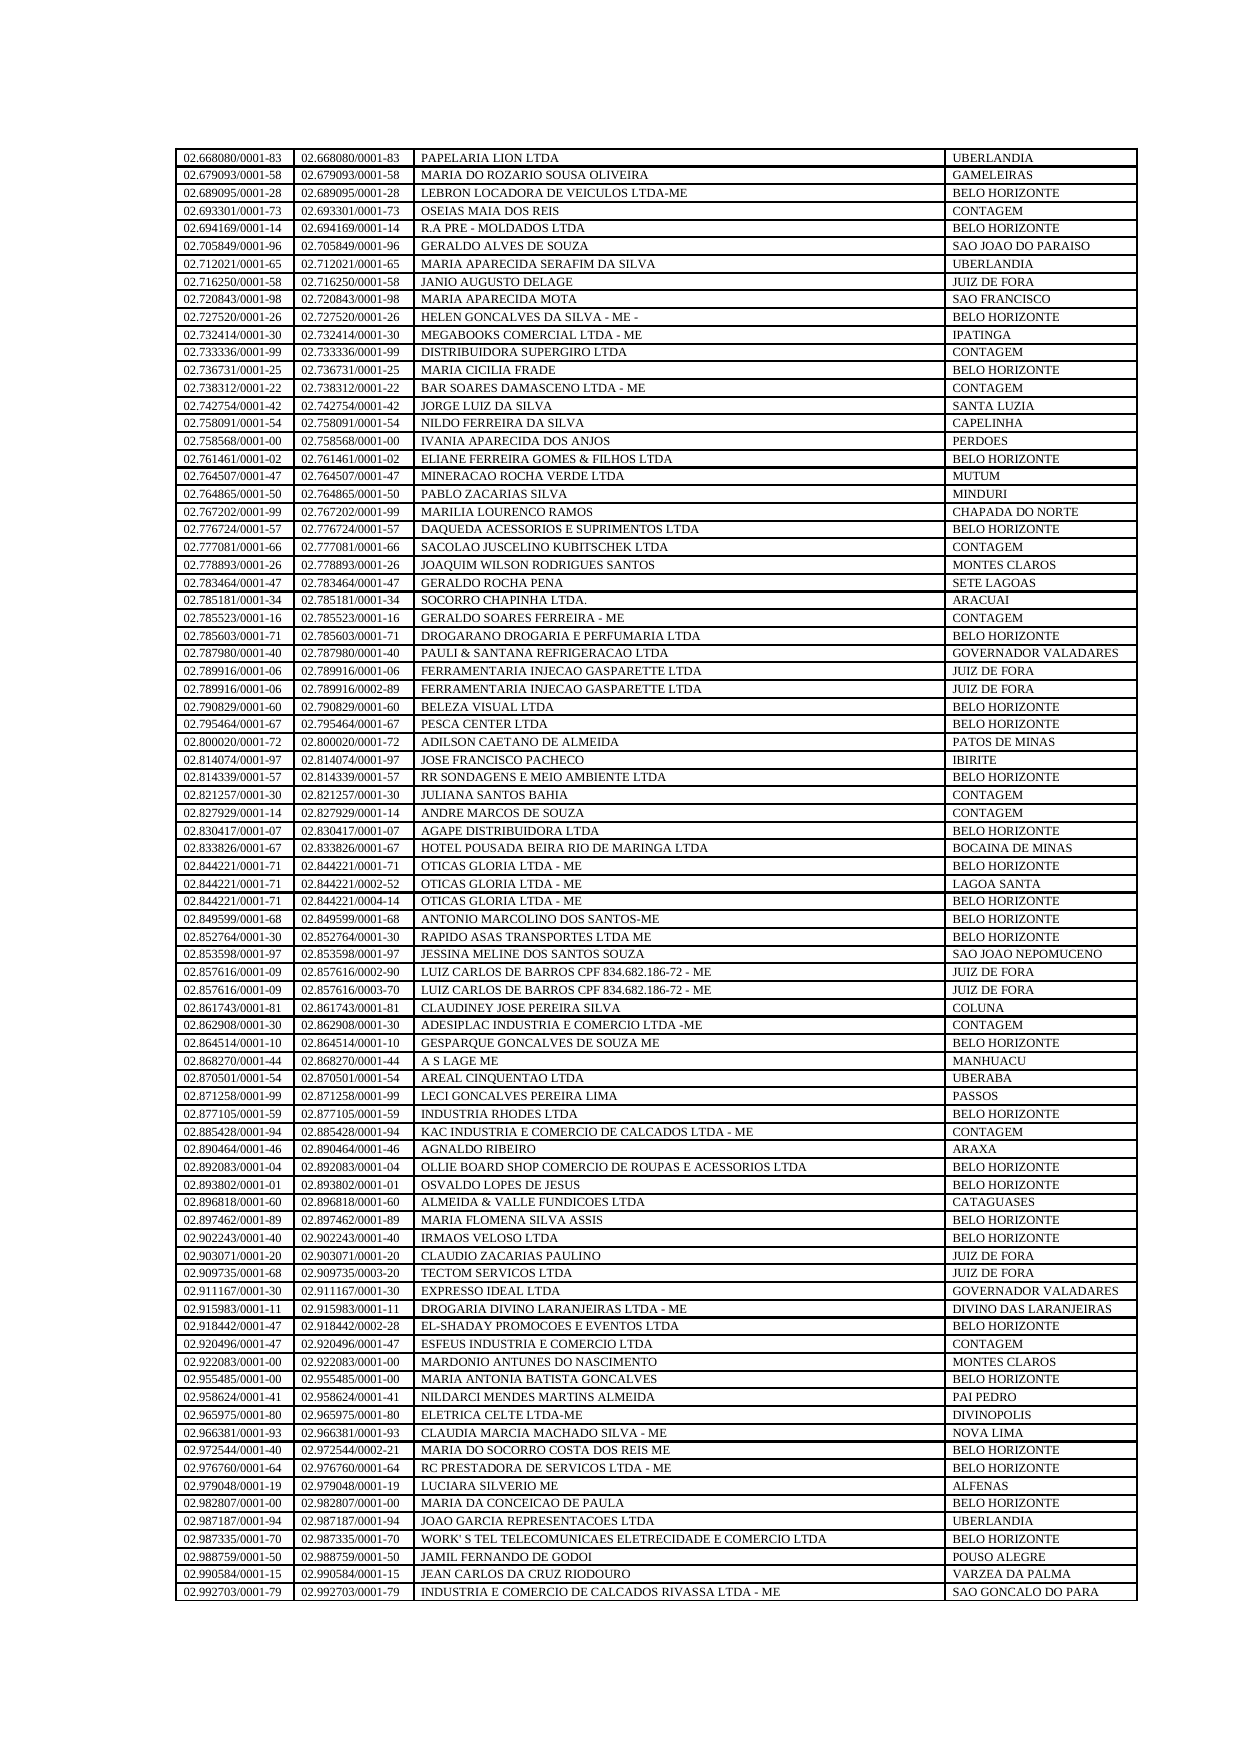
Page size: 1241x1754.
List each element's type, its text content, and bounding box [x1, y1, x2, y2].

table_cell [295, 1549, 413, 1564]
table_cell NILDO FERREIRA DA SILVA [415, 415, 944, 431]
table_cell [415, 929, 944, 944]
table_cell 02.758568/0001-00 [295, 433, 413, 449]
table_cell RR SONDAGENS E MEIO AMBIENTE LTDA [415, 770, 944, 785]
table_cell 02.787980/0001-40 [177, 646, 293, 661]
table_cell 02.716250/0001-58 [295, 274, 413, 289]
table_cell 02.716250/0001-58 [177, 274, 293, 289]
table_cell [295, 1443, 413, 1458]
table_cell 02.767202/0001-99 [295, 504, 413, 519]
table_cell 02.795464/0001-67 [177, 716, 293, 732]
table_cell 02.761461/0001-02 [295, 451, 413, 466]
table_cell 02.795464/0001-67 [295, 716, 413, 732]
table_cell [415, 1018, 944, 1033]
table_cell BELO HORIZONTE [946, 451, 1136, 466]
table_cell 02.738312/0001-22 [177, 380, 293, 396]
table_cell 02.733336/0001-99 [295, 345, 413, 360]
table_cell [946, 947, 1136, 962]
table_cell 02.776724/0001-57 [295, 522, 413, 537]
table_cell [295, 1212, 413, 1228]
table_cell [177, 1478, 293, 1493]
table_cell 02.742754/0001-42 [295, 398, 413, 413]
table_cell MARIA CICILIA FRADE [415, 362, 944, 378]
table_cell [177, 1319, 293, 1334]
table_cell JUIZ DE FORA [946, 274, 1136, 289]
table_cell MINDURI [946, 486, 1136, 502]
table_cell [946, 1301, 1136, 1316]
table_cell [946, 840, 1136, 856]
table_cell 02.720843/0001-98 [177, 291, 293, 307]
table_cell LEBRON LOCADORA DE VEICULOS LTDA-ME [415, 185, 944, 201]
table_cell GERALDO ALVES DE SOUZA [415, 238, 944, 254]
table_cell MARILIA LOURENCO RAMOS [415, 504, 944, 519]
table_cell BELO HORIZONTE [946, 628, 1136, 643]
table_cell 02.712021/0001-65 [295, 256, 413, 272]
table_cell 02.814339/0001-57 [177, 770, 293, 785]
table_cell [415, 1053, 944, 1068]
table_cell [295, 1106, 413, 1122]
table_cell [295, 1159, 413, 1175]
table_cell 02.785603/0001-71 [177, 628, 293, 643]
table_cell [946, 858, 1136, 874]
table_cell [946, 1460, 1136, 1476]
table_cell BELO HORIZONTE [946, 522, 1136, 537]
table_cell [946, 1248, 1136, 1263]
table_cell MUTUM [946, 469, 1136, 484]
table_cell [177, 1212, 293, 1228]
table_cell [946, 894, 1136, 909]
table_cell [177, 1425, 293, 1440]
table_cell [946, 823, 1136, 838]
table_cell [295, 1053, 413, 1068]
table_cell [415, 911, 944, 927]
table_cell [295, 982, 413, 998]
table_cell DAQUEDA ACESSORIOS E SUPRIMENTOS LTDA [415, 522, 944, 537]
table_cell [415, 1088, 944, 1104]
table_cell 02.679093/0001-58 [295, 168, 413, 183]
table_cell 02.790829/0001-60 [177, 699, 293, 714]
table_cell JOAQUIM WILSON RODRIGUES SANTOS [415, 557, 944, 573]
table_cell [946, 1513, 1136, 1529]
table_cell FERRAMENTARIA INJECAO GASPARETTE LTDA [415, 681, 944, 697]
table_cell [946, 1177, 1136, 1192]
table_cell 02.777081/0001-66 [295, 539, 413, 555]
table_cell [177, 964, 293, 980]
table_cell 02.732414/0001-30 [177, 327, 293, 342]
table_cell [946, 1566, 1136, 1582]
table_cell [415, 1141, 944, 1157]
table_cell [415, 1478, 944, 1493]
table_cell MINERACAO ROCHA VERDE LTDA [415, 469, 944, 484]
table_cell 02.764507/0001-47 [295, 469, 413, 484]
table_cell 02.827929/0001-14 [177, 805, 293, 821]
table_cell CONTAGEM [946, 610, 1136, 626]
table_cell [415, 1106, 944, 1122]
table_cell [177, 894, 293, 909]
table_cell ANDRE MARCOS DE SOUZA [415, 805, 944, 821]
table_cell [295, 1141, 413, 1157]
table_cell 02.787980/0001-40 [295, 646, 413, 661]
table_cell JANIO AUGUSTO DELAGE [415, 274, 944, 289]
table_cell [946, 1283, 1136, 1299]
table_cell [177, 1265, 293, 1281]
table_cell 02.764865/0001-50 [295, 486, 413, 502]
table_cell 02.830417/0001-07 [177, 823, 293, 838]
table_cell 02.821257/0001-30 [295, 787, 413, 803]
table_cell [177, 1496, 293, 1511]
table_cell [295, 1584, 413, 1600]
table_cell ADILSON CAETANO DE ALMEIDA [415, 734, 944, 750]
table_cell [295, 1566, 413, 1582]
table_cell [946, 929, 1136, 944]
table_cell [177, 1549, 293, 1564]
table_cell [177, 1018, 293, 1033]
table_cell 02.738312/0001-22 [295, 380, 413, 396]
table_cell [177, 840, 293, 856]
table_cell 02.789916/0001-06 [177, 681, 293, 697]
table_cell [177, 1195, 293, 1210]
table_cell UBERLANDIA [946, 150, 1136, 165]
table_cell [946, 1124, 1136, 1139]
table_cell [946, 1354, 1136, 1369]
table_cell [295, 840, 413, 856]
table_cell PAPELARIA LION LTDA [415, 150, 944, 165]
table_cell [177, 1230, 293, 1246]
table_cell SANTA LUZIA [946, 398, 1136, 413]
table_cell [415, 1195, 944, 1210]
table_cell 02.814339/0001-57 [295, 770, 413, 785]
table_cell 02.732414/0001-30 [295, 327, 413, 342]
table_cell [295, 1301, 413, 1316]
table_cell 02.790829/0001-60 [295, 699, 413, 714]
table_cell CONTAGEM [946, 787, 1136, 803]
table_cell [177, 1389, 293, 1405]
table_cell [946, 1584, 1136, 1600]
table_cell 02.705849/0001-96 [177, 238, 293, 254]
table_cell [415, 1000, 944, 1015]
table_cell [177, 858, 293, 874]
table_cell DISTRIBUIDORA SUPERGIRO LTDA [415, 345, 944, 360]
table_cell BELO HORIZONTE [946, 185, 1136, 201]
table_cell GERALDO ROCHA PENA [415, 575, 944, 590]
table_cell 02.777081/0001-66 [177, 539, 293, 555]
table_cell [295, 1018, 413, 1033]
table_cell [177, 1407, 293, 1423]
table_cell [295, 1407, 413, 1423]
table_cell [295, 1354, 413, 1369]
table_cell 02.689095/0001-28 [177, 185, 293, 201]
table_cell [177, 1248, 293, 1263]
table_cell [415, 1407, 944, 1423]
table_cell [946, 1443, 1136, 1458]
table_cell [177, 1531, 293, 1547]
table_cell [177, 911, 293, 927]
table_cell SETE LAGOAS [946, 575, 1136, 590]
table_cell 02.727520/0001-26 [295, 309, 413, 325]
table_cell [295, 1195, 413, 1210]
table_cell 02.712021/0001-65 [177, 256, 293, 272]
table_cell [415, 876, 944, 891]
table_cell ARACUAI [946, 593, 1136, 608]
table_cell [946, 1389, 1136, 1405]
table_cell 02.727520/0001-26 [177, 309, 293, 325]
table_cell MEGABOOKS COMERCIAL LTDA - ME [415, 327, 944, 342]
table_cell 02.789916/0002-89 [295, 681, 413, 697]
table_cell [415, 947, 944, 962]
table_cell CONTAGEM [946, 203, 1136, 218]
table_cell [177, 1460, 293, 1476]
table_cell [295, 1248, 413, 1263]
table_cell BELO HORIZONTE [946, 716, 1136, 732]
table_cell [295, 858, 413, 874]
table_cell CONTAGEM [946, 539, 1136, 555]
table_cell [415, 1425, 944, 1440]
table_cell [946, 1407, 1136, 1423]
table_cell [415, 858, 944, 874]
table_cell JULIANA SANTOS BAHIA [415, 787, 944, 803]
table_cell 02.821257/0001-30 [177, 787, 293, 803]
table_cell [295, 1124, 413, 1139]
table_cell MARIA APARECIDA SERAFIM DA SILVA [415, 256, 944, 272]
table_cell DROGARANO DROGARIA E PERFUMARIA LTDA [415, 628, 944, 643]
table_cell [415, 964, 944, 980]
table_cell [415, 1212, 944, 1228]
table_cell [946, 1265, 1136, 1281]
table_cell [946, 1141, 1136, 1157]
table_cell HELEN GONCALVES DA SILVA - ME - [415, 309, 944, 325]
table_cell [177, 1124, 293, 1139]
table_cell 02.778893/0001-26 [295, 557, 413, 573]
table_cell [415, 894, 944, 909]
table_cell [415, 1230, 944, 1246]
table_cell IBIRITE [946, 752, 1136, 767]
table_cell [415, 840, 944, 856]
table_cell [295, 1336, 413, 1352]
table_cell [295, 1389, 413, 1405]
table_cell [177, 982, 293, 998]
table_cell 02.720843/0001-98 [295, 291, 413, 307]
table_cell CONTAGEM [946, 345, 1136, 360]
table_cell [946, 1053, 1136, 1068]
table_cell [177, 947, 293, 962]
table_cell BELO HORIZONTE [946, 362, 1136, 378]
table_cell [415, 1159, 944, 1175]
table_cell 02.758091/0001-54 [177, 415, 293, 431]
table_cell JORGE LUIZ DA SILVA [415, 398, 944, 413]
table_cell 02.800020/0001-72 [295, 734, 413, 750]
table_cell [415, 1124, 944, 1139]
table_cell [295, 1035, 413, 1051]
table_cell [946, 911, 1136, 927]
table_cell 02.668080/0001-83 [295, 150, 413, 165]
table_cell BELO HORIZONTE [946, 309, 1136, 325]
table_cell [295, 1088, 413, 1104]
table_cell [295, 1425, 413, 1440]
table_cell 02.776724/0001-57 [177, 522, 293, 537]
table_cell 02.814074/0001-97 [177, 752, 293, 767]
table_cell MARIA DO ROZARIO SOUSA OLIVEIRA [415, 168, 944, 183]
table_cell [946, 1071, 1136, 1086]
table_cell 02.783464/0001-47 [295, 575, 413, 590]
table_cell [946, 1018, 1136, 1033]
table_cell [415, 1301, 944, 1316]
table_cell 02.785523/0001-16 [177, 610, 293, 626]
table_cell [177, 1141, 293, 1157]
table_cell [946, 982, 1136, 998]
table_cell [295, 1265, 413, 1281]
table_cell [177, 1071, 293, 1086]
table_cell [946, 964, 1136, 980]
table_cell JUIZ DE FORA [946, 681, 1136, 697]
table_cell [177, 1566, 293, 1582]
table_cell 02.758568/0001-00 [177, 433, 293, 449]
table_cell CONTAGEM [946, 805, 1136, 821]
table_cell GERALDO SOARES FERREIRA - ME [415, 610, 944, 626]
table_cell BELO HORIZONTE [946, 699, 1136, 714]
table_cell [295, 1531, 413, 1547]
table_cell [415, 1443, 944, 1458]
table_cell IPATINGA [946, 327, 1136, 342]
table_cell 02.830417/0001-07 [295, 823, 413, 838]
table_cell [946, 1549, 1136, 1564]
table_cell SAO FRANCISCO [946, 291, 1136, 307]
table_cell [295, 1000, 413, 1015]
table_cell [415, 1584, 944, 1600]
table_cell PATOS DE MINAS [946, 734, 1136, 750]
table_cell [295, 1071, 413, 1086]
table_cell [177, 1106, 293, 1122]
table_cell CONTAGEM [946, 380, 1136, 396]
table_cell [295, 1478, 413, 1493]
table_cell 02.705849/0001-96 [295, 238, 413, 254]
table_cell 02.789916/0001-06 [177, 663, 293, 679]
table_cell 02.783464/0001-47 [177, 575, 293, 590]
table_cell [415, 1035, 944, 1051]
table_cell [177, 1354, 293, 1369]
table_cell 02.693301/0001-73 [295, 203, 413, 218]
table_cell ELIANE FERREIRA GOMES & FILHOS LTDA [415, 451, 944, 466]
table_cell SOCORRO CHAPINHA LTDA. [415, 593, 944, 608]
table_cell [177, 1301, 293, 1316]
table_cell 02.761461/0001-02 [177, 451, 293, 466]
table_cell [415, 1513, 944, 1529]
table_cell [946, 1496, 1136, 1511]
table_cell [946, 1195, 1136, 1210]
table_cell JUIZ DE FORA [946, 663, 1136, 679]
table_cell PERDOES [946, 433, 1136, 449]
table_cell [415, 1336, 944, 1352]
table_cell SAO JOAO DO PARAISO [946, 238, 1136, 254]
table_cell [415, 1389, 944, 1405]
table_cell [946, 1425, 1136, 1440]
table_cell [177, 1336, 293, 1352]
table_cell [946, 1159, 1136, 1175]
table_cell 02.814074/0001-97 [295, 752, 413, 767]
table_cell 02.736731/0001-25 [177, 362, 293, 378]
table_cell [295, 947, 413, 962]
table_cell 02.679093/0001-58 [177, 168, 293, 183]
table_cell GOVERNADOR VALADARES [946, 646, 1136, 661]
table_cell 02.789916/0001-06 [295, 663, 413, 679]
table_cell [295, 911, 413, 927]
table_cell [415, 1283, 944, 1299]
table_cell OSEIAS MAIA DOS REIS [415, 203, 944, 218]
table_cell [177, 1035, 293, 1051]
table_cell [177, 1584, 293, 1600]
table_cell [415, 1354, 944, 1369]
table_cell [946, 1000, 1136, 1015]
table_cell BELEZA VISUAL LTDA [415, 699, 944, 714]
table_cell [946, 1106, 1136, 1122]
table_cell CAPELINHA [946, 415, 1136, 431]
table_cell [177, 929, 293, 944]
table_cell UBERLANDIA [946, 256, 1136, 272]
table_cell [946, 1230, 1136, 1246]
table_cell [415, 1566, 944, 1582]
table_cell CHAPADA DO NORTE [946, 504, 1136, 519]
table_cell 02.785181/0001-34 [177, 593, 293, 608]
table_cell MONTES CLAROS [946, 557, 1136, 573]
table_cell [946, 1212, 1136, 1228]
table_cell PAULI & SANTANA REFRIGERACAO LTDA [415, 646, 944, 661]
table_cell PESCA CENTER LTDA [415, 716, 944, 732]
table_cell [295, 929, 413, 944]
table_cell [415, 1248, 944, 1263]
table_cell 02.694169/0001-14 [177, 221, 293, 236]
table_cell 02.827929/0001-14 [295, 805, 413, 821]
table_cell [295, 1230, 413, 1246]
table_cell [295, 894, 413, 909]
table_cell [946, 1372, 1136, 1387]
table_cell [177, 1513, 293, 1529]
table_cell GAMELEIRAS [946, 168, 1136, 183]
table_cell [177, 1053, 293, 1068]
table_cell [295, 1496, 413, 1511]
table_cell 02.736731/0001-25 [295, 362, 413, 378]
table_cell 02.742754/0001-42 [177, 398, 293, 413]
table_cell R.A PRE - MOLDADOS LTDA [415, 221, 944, 236]
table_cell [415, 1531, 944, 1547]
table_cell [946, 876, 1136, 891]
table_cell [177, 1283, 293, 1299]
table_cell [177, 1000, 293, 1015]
table_cell PABLO ZACARIAS SILVA [415, 486, 944, 502]
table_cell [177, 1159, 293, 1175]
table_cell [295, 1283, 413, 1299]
table_cell 02.785523/0001-16 [295, 610, 413, 626]
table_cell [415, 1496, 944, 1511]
table_cell 02.668080/0001-83 [177, 150, 293, 165]
table_cell 02.764507/0001-47 [177, 469, 293, 484]
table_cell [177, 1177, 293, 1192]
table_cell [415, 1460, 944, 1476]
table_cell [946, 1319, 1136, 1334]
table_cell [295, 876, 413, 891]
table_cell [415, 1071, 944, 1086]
table_cell AGAPE DISTRIBUIDORA LTDA [415, 823, 944, 838]
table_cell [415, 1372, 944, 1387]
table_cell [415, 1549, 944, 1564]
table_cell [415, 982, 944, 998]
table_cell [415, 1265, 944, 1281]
table_cell IVANIA APARECIDA DOS ANJOS [415, 433, 944, 449]
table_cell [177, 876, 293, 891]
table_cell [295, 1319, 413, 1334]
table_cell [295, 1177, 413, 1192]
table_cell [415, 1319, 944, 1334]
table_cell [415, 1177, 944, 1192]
table_cell SACOLAO JUSCELINO KUBITSCHEK LTDA [415, 539, 944, 555]
table_cell BAR SOARES DAMASCENO LTDA - ME [415, 380, 944, 396]
table_cell 02.778893/0001-26 [177, 557, 293, 573]
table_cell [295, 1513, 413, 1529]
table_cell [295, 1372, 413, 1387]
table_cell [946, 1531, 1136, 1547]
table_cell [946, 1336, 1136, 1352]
table_cell BELO HORIZONTE [946, 221, 1136, 236]
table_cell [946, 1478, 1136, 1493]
table_cell BELO HORIZONTE [946, 770, 1136, 785]
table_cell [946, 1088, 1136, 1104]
table_cell 02.785603/0001-71 [295, 628, 413, 643]
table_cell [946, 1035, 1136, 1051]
table_cell FERRAMENTARIA INJECAO GASPARETTE LTDA [415, 663, 944, 679]
table_cell 02.694169/0001-14 [295, 221, 413, 236]
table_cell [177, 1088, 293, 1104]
table_cell 02.767202/0001-99 [177, 504, 293, 519]
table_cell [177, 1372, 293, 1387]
table_cell 02.758091/0001-54 [295, 415, 413, 431]
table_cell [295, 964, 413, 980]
table_cell JOSE FRANCISCO PACHECO [415, 752, 944, 767]
table_cell 02.733336/0001-99 [177, 345, 293, 360]
table_cell MARIA APARECIDA MOTA [415, 291, 944, 307]
table_cell 02.785181/0001-34 [295, 593, 413, 608]
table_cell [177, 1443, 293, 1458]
table_cell 02.800020/0001-72 [177, 734, 293, 750]
table_cell 02.764865/0001-50 [177, 486, 293, 502]
table_cell 02.689095/0001-28 [295, 185, 413, 201]
table_cell 02.693301/0001-73 [177, 203, 293, 218]
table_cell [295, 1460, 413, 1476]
